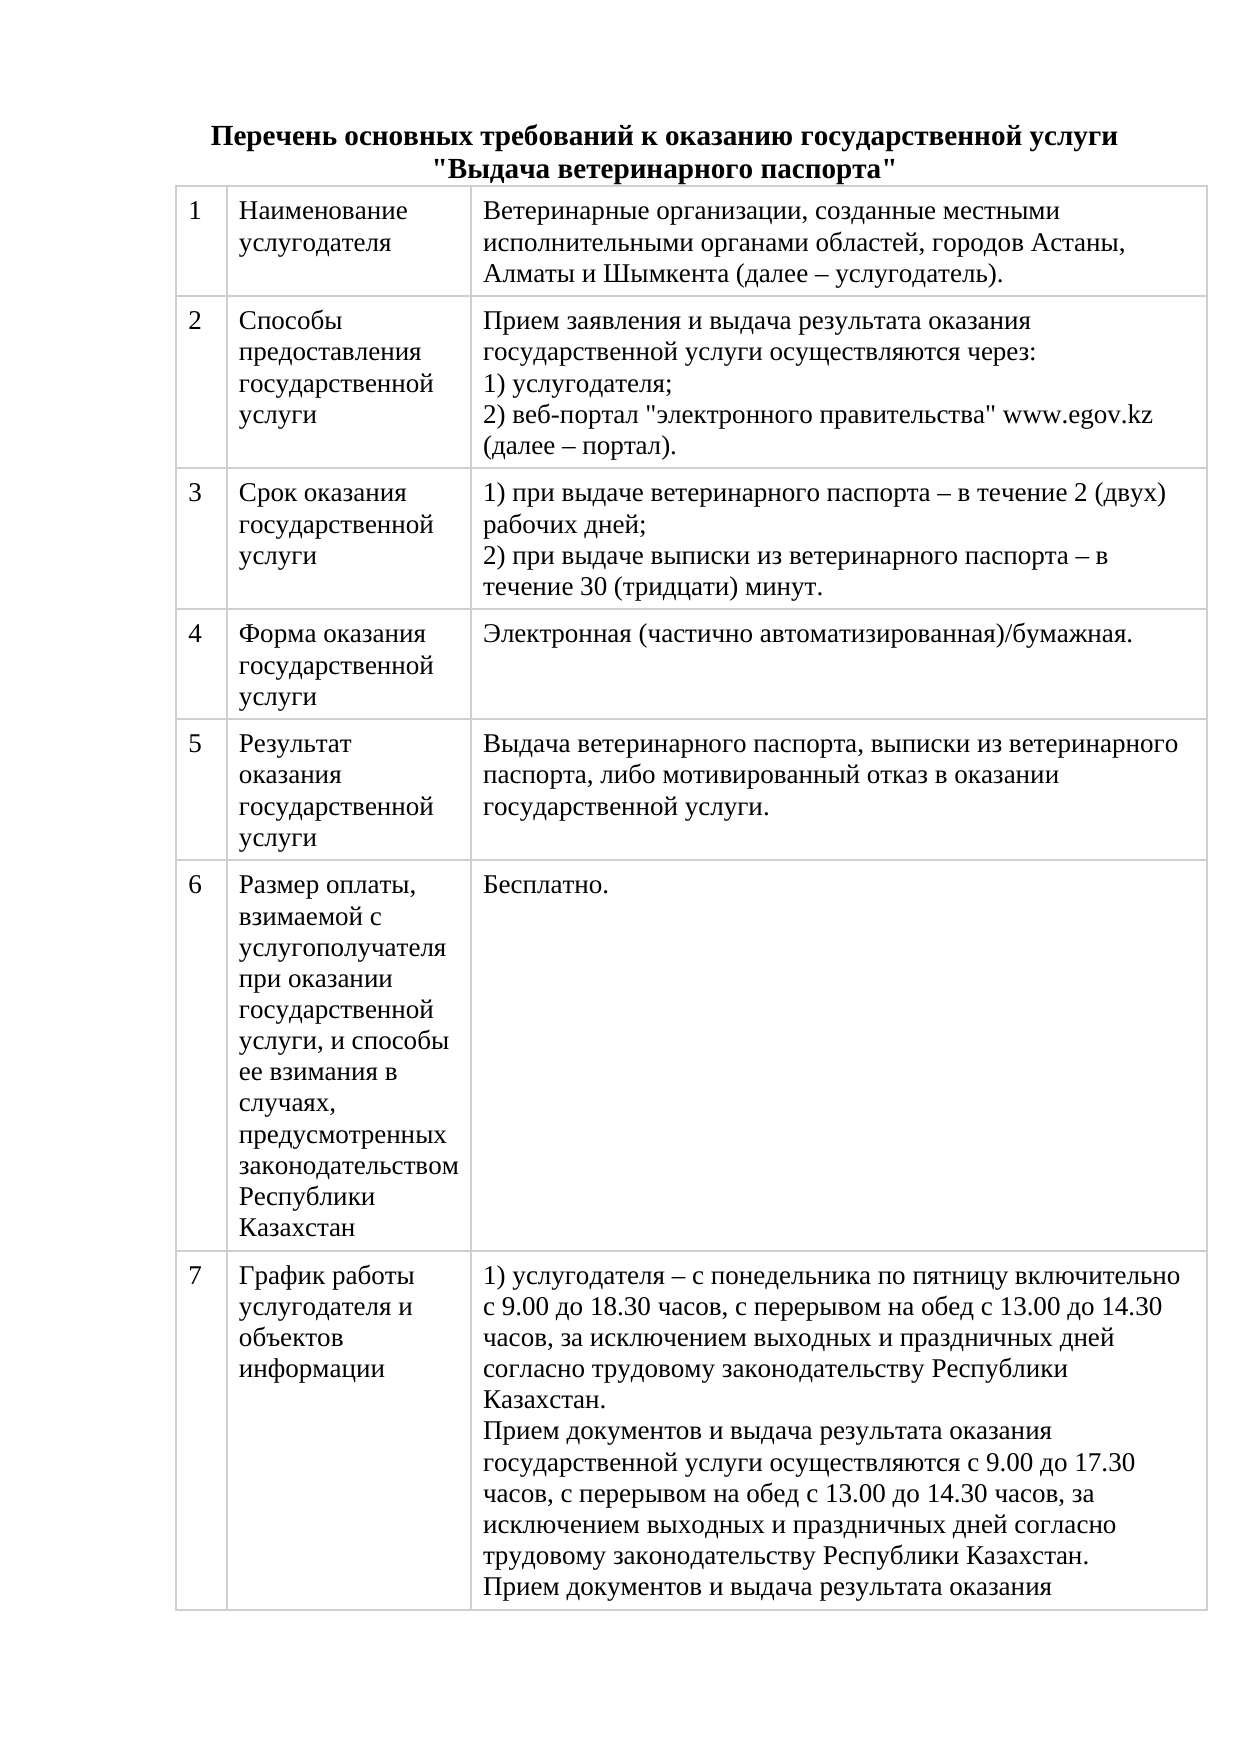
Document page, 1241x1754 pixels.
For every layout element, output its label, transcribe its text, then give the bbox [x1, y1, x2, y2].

table_cell Бесплатно. [472, 861, 1206, 1249]
table_cell Способы предоставления государственной услуги [228, 297, 470, 467]
table_cell Выдача ветеринарного паспорта, выписки из ветеринарного паспорта, либо мотивированный отказ в оказании государственной услуги. [472, 720, 1206, 859]
table_cell 7 [177, 1252, 226, 1608]
table_cell Размер оплаты, взимаемой с услугополучателя при оказании государственной услуги, и способы ее взимания в случаях, предусмотренных законодательством Республики Казахстан [228, 861, 470, 1249]
table_cell Результат оказания государственной услуги [228, 720, 470, 859]
table_header Наименование услугодателя [228, 187, 470, 295]
text Перечень основных требований к оказанию государственной услуги "Выдача ветеринарного паспорта" [177, 118, 1152, 185]
table_cell Прием заявления и выдача результата оказания государственной услуги осуществляются через: 1) услугодателя; 2) веб-портал "электронного правительства" www.egov.kz (далее – портал). [472, 297, 1206, 467]
table_cell 2 [177, 297, 226, 467]
table_header Ветеринарные организации, созданные местными исполнительными органами областей, городов Астаны, Алматы и Шымкента (далее – услугодатель). [472, 187, 1206, 295]
table_cell Электронная (частично автоматизированная)/бумажная. [472, 610, 1206, 718]
table_cell 4 [177, 610, 226, 718]
table_cell 5 [177, 720, 226, 859]
table_cell 3 [177, 469, 226, 608]
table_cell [472, 1252, 1206, 1608]
table_cell Срок оказания государственной услуги [228, 469, 470, 608]
table_cell 6 [177, 861, 226, 1249]
table_cell Форма оказания государственной услуги [228, 610, 470, 718]
table_header 1 [177, 187, 226, 295]
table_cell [228, 1252, 470, 1608]
table_cell 1) при выдаче ветеринарного паспорта – в течение 2 (двух) рабочих дней; 2) при выдаче выписки из ветеринарного паспорта – в течение 30 (тридцати) минут. [472, 469, 1206, 608]
